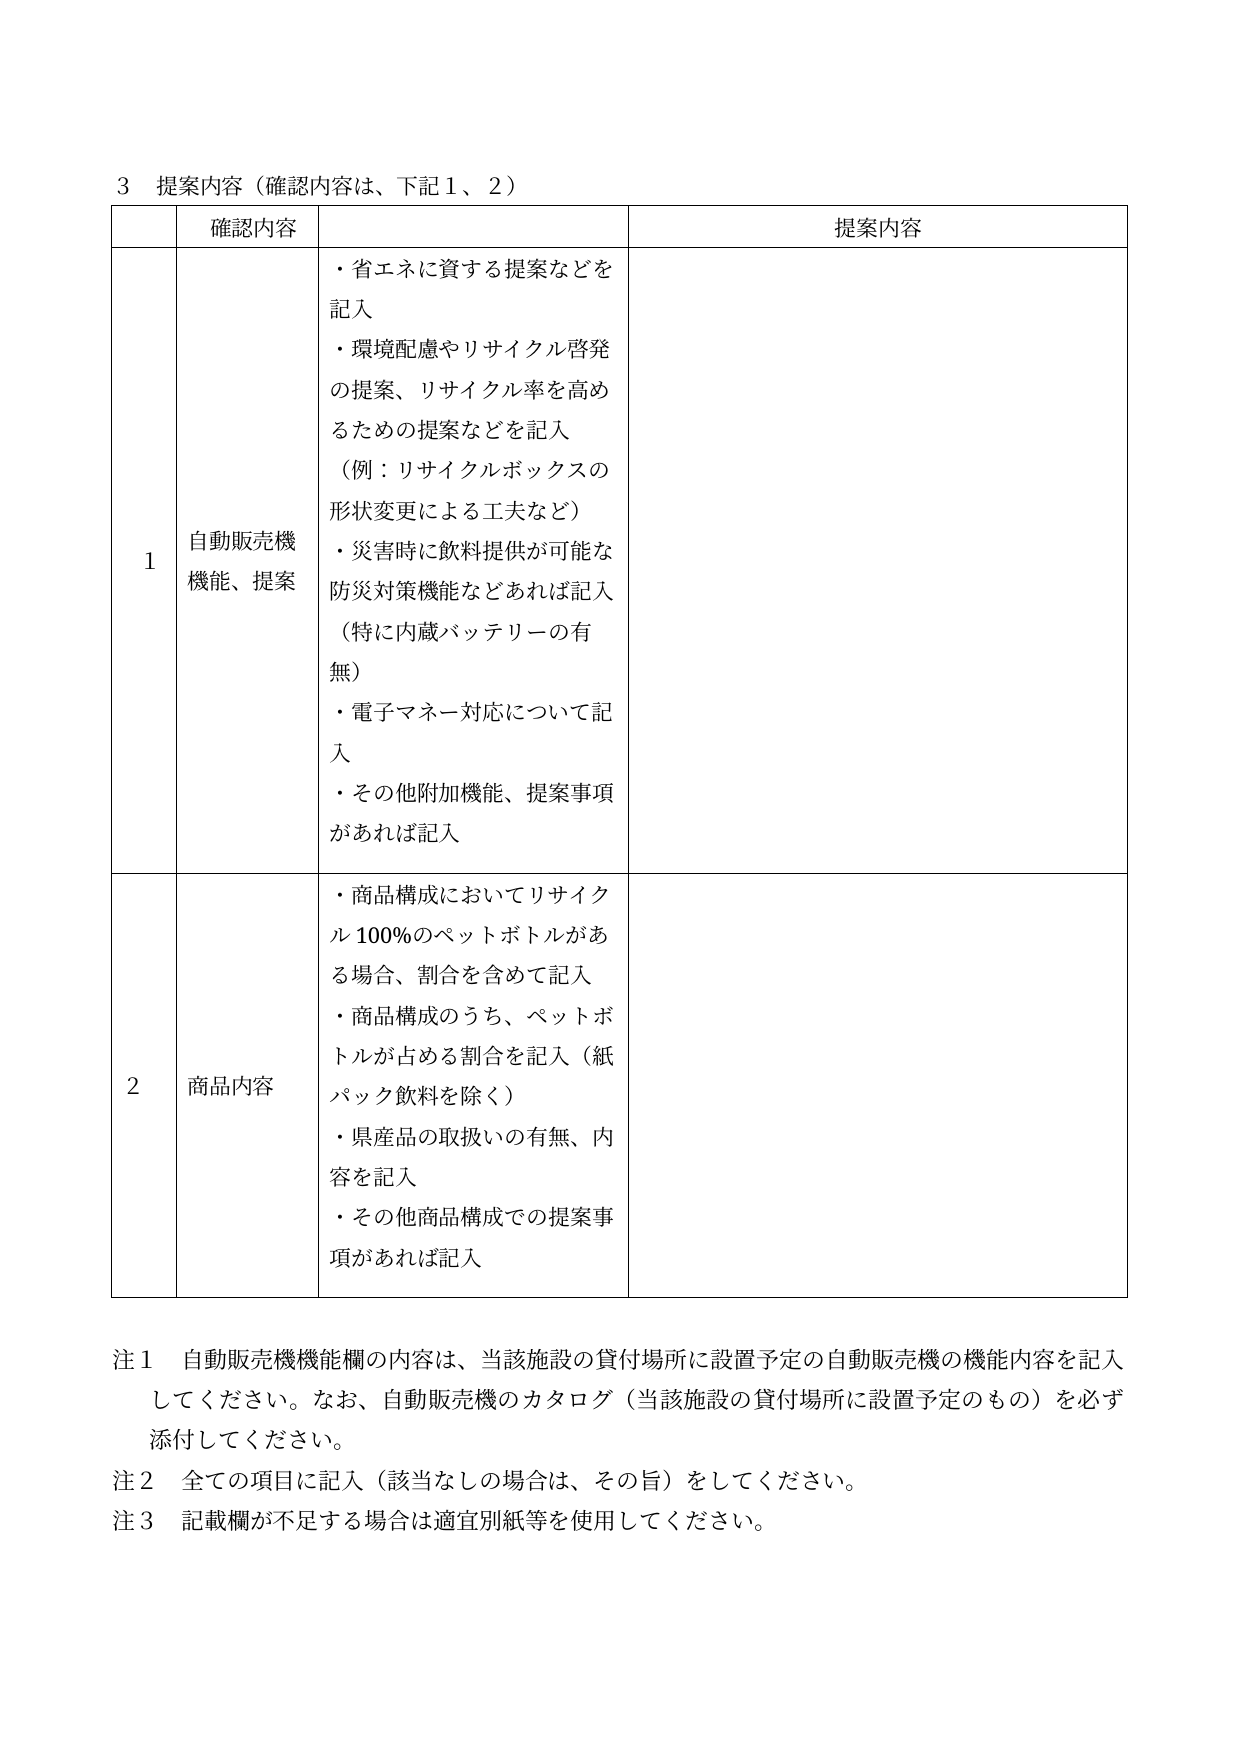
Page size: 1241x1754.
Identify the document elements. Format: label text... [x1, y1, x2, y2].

table_header [319, 206, 628, 247]
table_cell 商品内容 [177, 874, 318, 1297]
table_cell １ [112, 248, 176, 872]
text ３ 提案内容（確認内容は、下記１、２） [112, 165, 1128, 205]
text 注３ 記載欄が不足する場合は適宜別紙等を使用してください。 [112, 1499, 1128, 1540]
text 注２ 全ての項目に記入（該当なしの場合は、その旨）をしてください。 [112, 1459, 1128, 1499]
table_cell [629, 248, 1127, 872]
table_cell 自動販売機機能、提案 [177, 248, 318, 872]
table_header 確認内容 [177, 206, 318, 247]
table_header 提案内容 [629, 206, 1127, 247]
table_cell ２ [112, 874, 176, 1297]
table_cell ・商品構成においてリサイクル100%のペットボトルがある場合、割合を含めて記入 ・商品構成のうち、ペットボトルが占める割合を記入（紙パック飲料を除く） ・県産品の取扱いの有無、内容を記入 ・その他商品構成での提案事項があれば記入 [319, 874, 628, 1297]
table_header [112, 206, 176, 247]
text 注１ 自動販売機機能欄の内容は、当該施設の貸付場所に設置予定の自動販売機の機能内容を記入してください。なお、自動販売機のカタログ（当該施設の貸付場所に設置予定のもの）を必ず添付してください。 [112, 1338, 1128, 1459]
table_cell [629, 874, 1127, 1297]
table_cell ・省エネに資する提案などを記入 ・環境配慮やリサイクル啓発の提案、リサイクル率を高めるための提案などを記入（例：リサイクルボックスの形状変更による工夫など） ・災害時に飲料提供が可能な防災対策機能などあれば記入 （特に内蔵バッテリーの有無） ・電子マネー対応について記入 ・その他附加機能、提案事項があれば記入 [319, 248, 628, 872]
